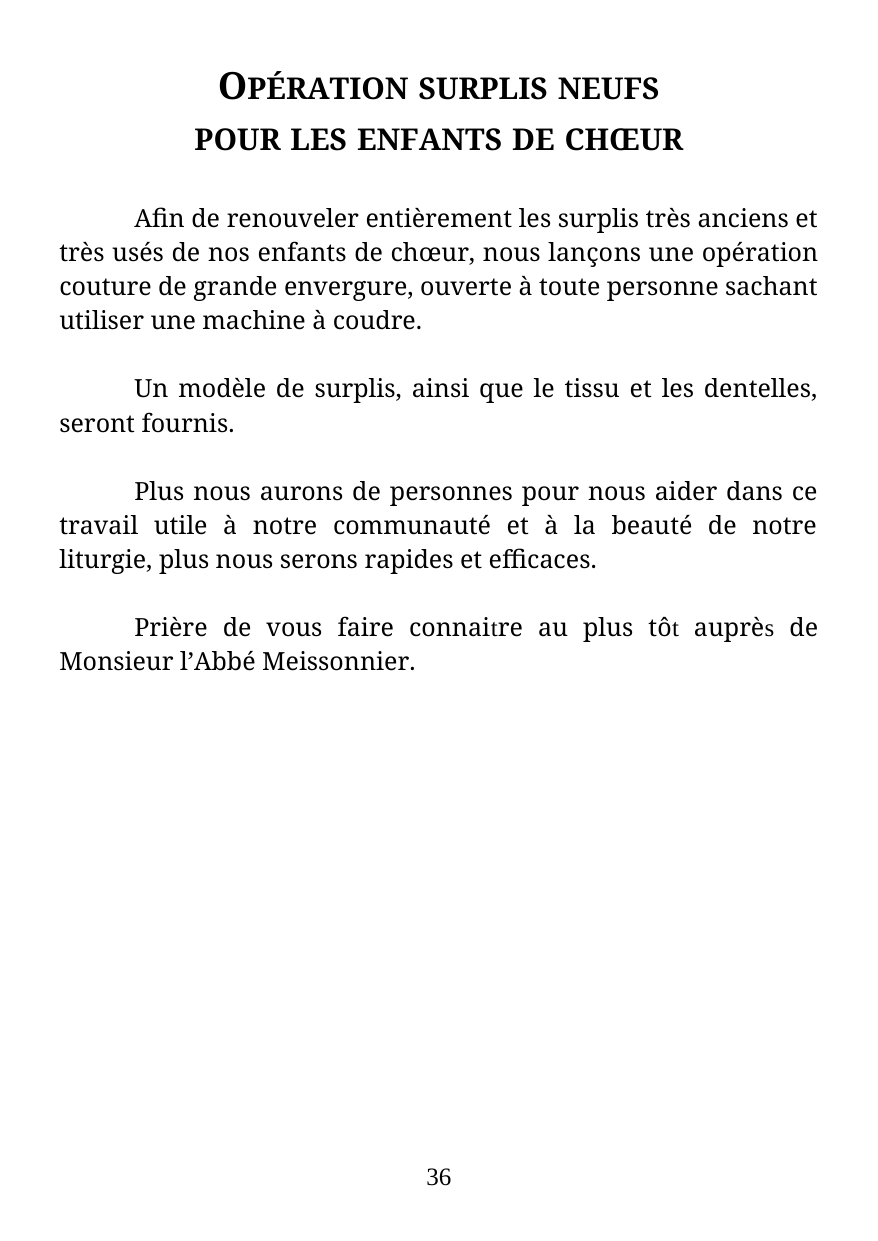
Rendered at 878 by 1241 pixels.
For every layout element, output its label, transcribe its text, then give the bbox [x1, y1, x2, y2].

text Afin de renouveler entièrement les surplis très anciens et très usés de nos enfants de chœur, nous lançons une opération couture de grande envergure, ouverte à toute personne sachant utiliser une machine à coudre. [59, 201, 818, 337]
text Prière de vous faire connaitre au plus tôt auprès de Monsieur l’Abbé Meissonnier. [59, 609, 818, 678]
text Opération surplis neufs [59, 59, 818, 110]
text Un modèle de surplis, ainsi que le tissu et les dentelles, seront fournis. [59, 371, 818, 439]
text Plus nous aurons de personnes pour nous aider dans ce travail utile à notre communauté et à la beauté de notre liturgie, plus nous serons rapides et efficaces. [59, 473, 818, 576]
text pour les enfants de chœur [59, 110, 818, 161]
